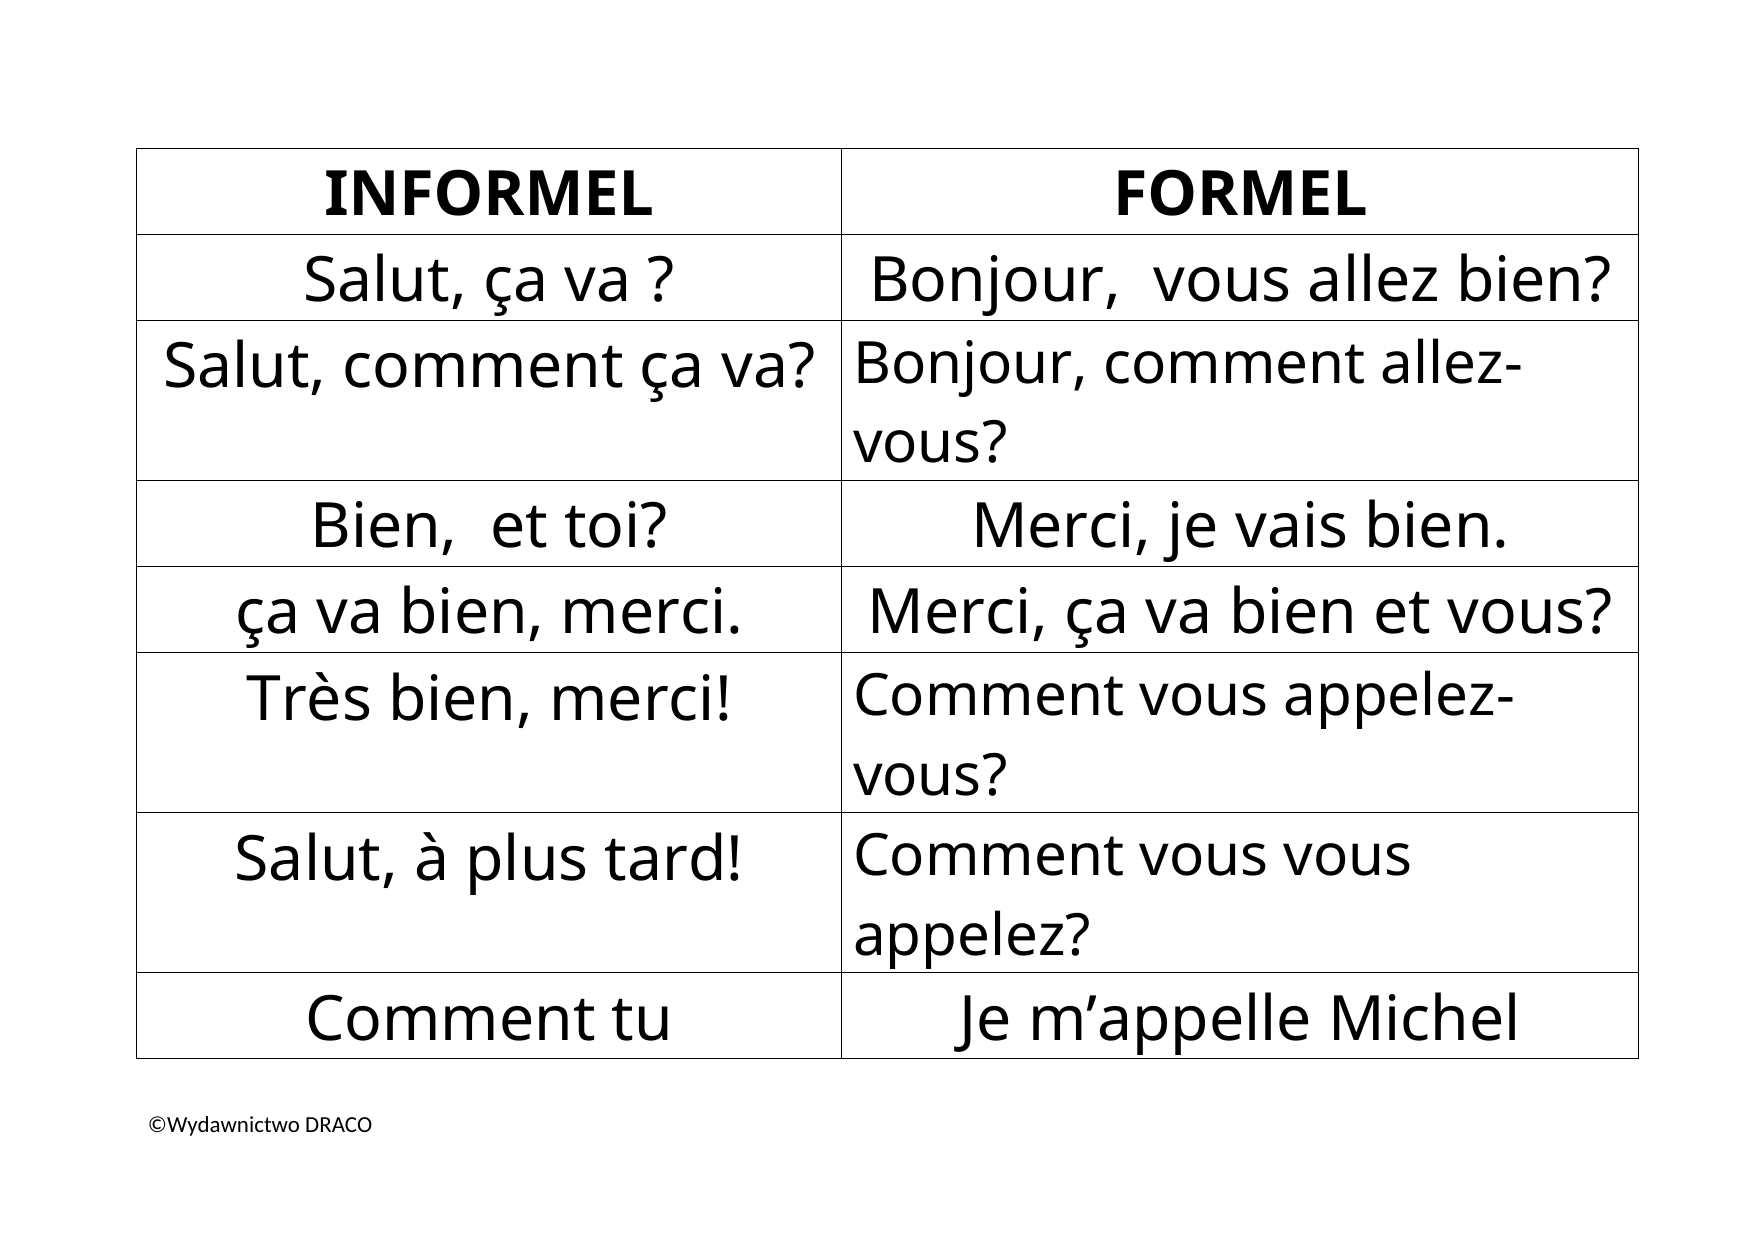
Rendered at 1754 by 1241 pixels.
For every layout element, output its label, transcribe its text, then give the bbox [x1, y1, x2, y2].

table_cell Salut, ça va ? [137, 235, 841, 320]
table_cell ça va bien, merci. [137, 567, 841, 652]
table_cell Bonjour, vous allez bien? [842, 235, 1638, 320]
table_cell Très bien, merci! [137, 653, 841, 812]
table_header FORMEL [842, 149, 1638, 234]
table_cell Salut, comment ça va? [137, 321, 841, 480]
table_cell Merci, je vais bien. [842, 481, 1638, 566]
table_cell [137, 973, 841, 1058]
table_cell Merci, ça va bien et vous? [842, 567, 1638, 652]
table_cell Bien, et toi? [137, 481, 841, 566]
table_cell Comment vous appelez-vous? [842, 653, 1638, 812]
table_cell Salut, à plus tard! [137, 813, 841, 972]
table_header INFORMEL [137, 149, 841, 234]
table_cell Bonjour, comment allez-vous? [842, 321, 1638, 480]
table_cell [842, 973, 1638, 1058]
table_cell Comment vous vous appelez? [842, 813, 1638, 972]
